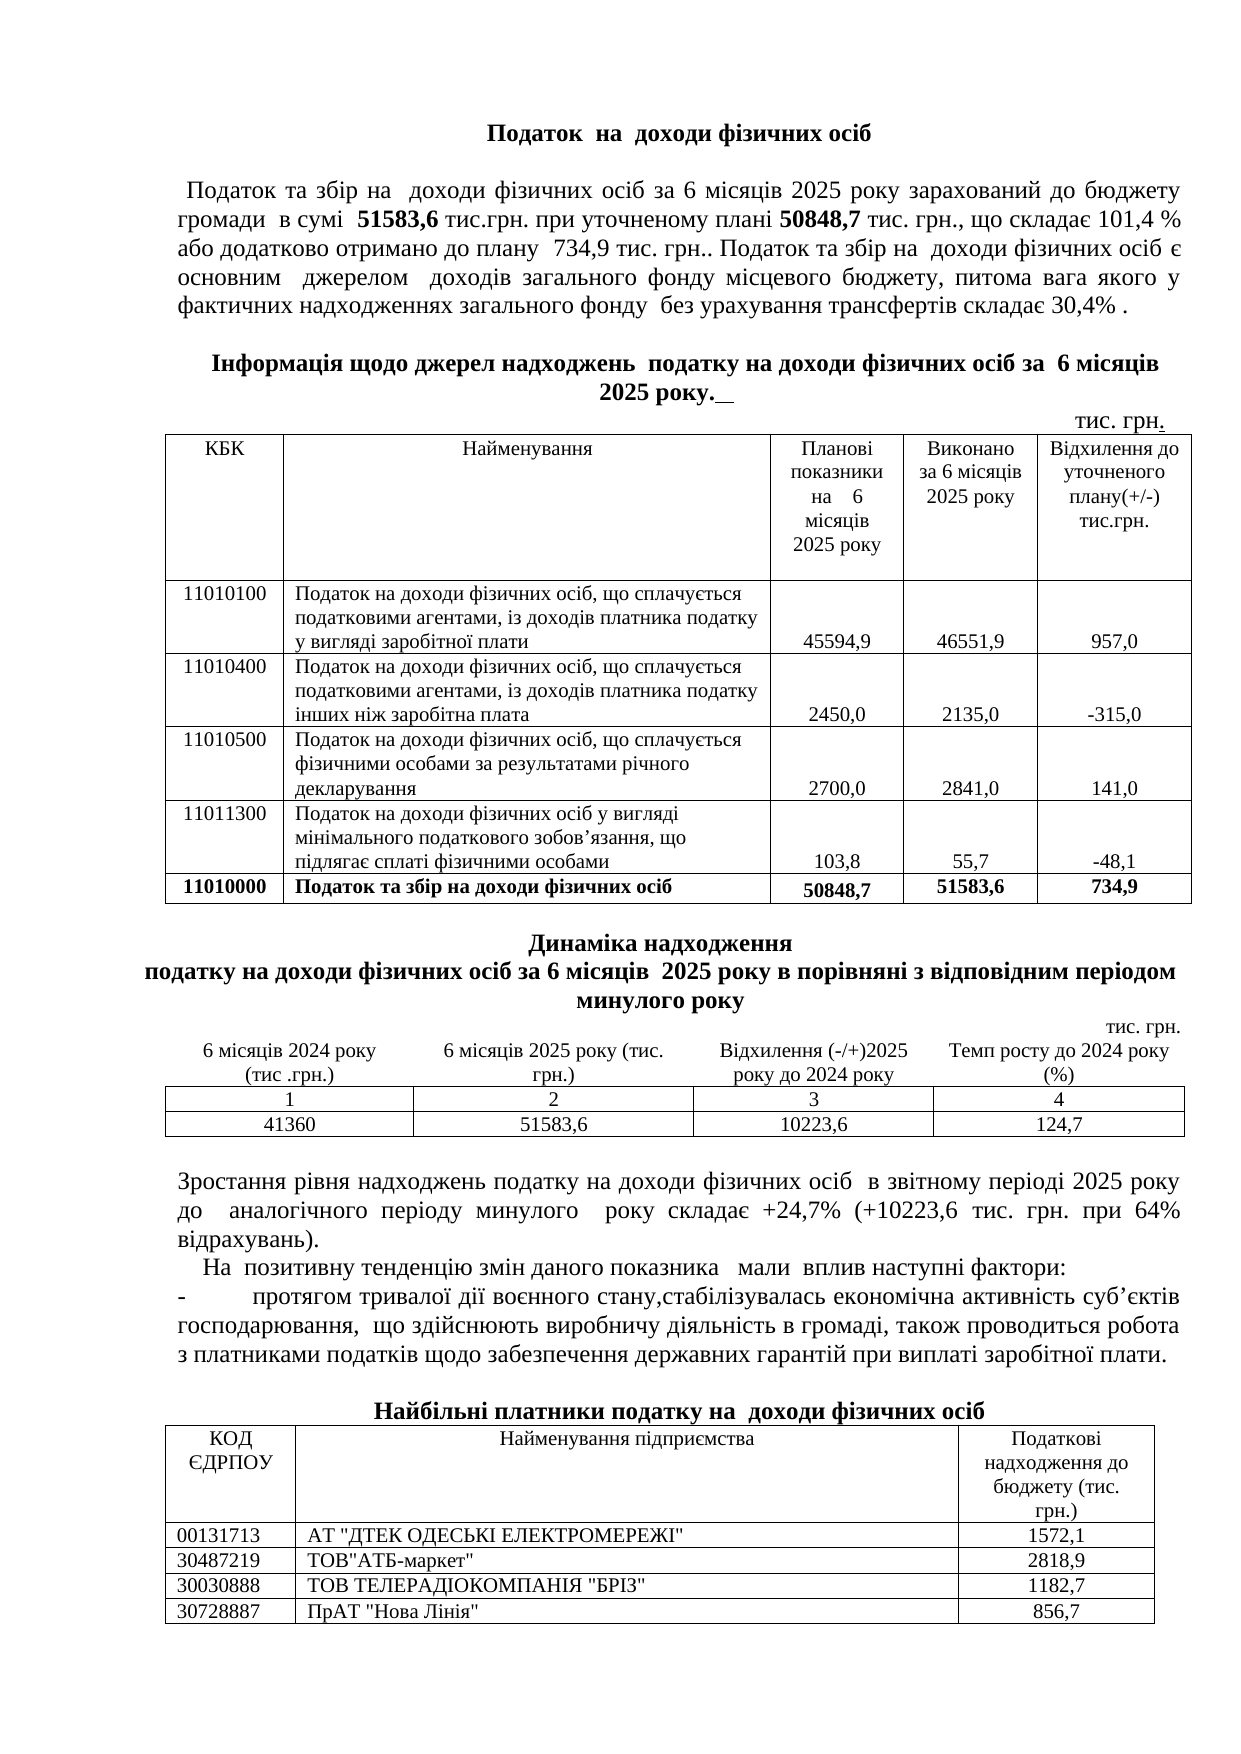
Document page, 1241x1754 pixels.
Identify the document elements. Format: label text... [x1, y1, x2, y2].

table_cell Податок на доходи фізичних осіб, що сплачується податковими агентами, із доходів платника податку інших ніж заробітна плата [284, 654, 770, 726]
table_cell Динаміка надходження податку на доходи фізичних осіб за 6 місяців 2025 року в порівняні з відповідним періодом минулого року тис. грн. [128, 903, 1192, 1137]
table_header Податкові надходження до бюджету (тис. грн.) [959, 1426, 1154, 1522]
table_cell 856,7 [959, 1599, 1154, 1623]
text Податок та збір на доходи фізичних осіб за 6 місяців 2025 року зарахований до бюджету громади в сумі 51583,6 тис.грн. при уточненому плані 50848,7 тис. грн., що складає 101,4 % або додатково отримано до плану 734,9 тис. грн.. Податок та збір на доходи фізичних осіб є основним джерелом доходів загального фонду місцевого бюджету, питома вага якого у фактичних надходженнях загального фонду без урахування трансфертів складає 30,4% . [177, 176, 1181, 319]
table_cell 45594,9 [771, 581, 903, 653]
table_cell 2450,0 [771, 654, 903, 726]
table_header Найменування [284, 435, 770, 580]
list протягом тривалої дії воєнного стану,стабілізувалась економічна активність суб’єктів господарювання, що здійснюють виробничу діяльність в громаді, також проводиться робота з платниками податків щодо забезпечення державних гарантій при виплаті заробітної плати. [177, 1281, 1181, 1367]
table_cell 55,7 [904, 801, 1037, 873]
table_cell 50848,7 [771, 874, 903, 902]
table_cell 2700,0 [771, 727, 903, 799]
table_cell 141,0 [1038, 727, 1191, 799]
table_cell 11011300 [166, 801, 283, 873]
text Зростання рівня надходжень податку на доходи фізичних осіб в звітному періоді 2025 року до аналогічного періоду минулого року складає +24,7% (+10223,6 тис. грн. при 64% відрахувань). [177, 1166, 1181, 1252]
table_cell 30728887 [166, 1599, 295, 1623]
table_cell 11010000 [166, 874, 283, 902]
table_cell -48,1 [1038, 801, 1191, 873]
table_cell АТ "ДТЕК ОДЕСЬКІ ЕЛЕКТРОМЕРЕЖІ" [296, 1523, 958, 1547]
text Інформація щодо джерел надходжень податку на доходи фізичних осіб за 6 місяців 2025 року. [133, 348, 1181, 406]
table_header Планові показники на 6 місяців 2025 року [771, 435, 903, 580]
table_header Найменування підприємства [296, 1426, 958, 1522]
table_cell 2818,9 [959, 1548, 1154, 1572]
table_cell Податок на доходи фізичних осіб, що сплачується податковими агентами, із доходів платника податку у вигляді заробітної плати [284, 581, 770, 653]
table_cell 2841,0 [904, 727, 1037, 799]
table_cell 1572,1 [959, 1523, 1154, 1547]
table_header КОД ЄДРПОУ [166, 1426, 295, 1522]
table_cell 51583,6 [904, 874, 1037, 902]
table_cell Податок та збір на доходи фізичних осіб [284, 874, 770, 902]
text тис. грн. [177, 406, 1181, 434]
table_cell ТОВ"АТБ-маркет" [296, 1548, 958, 1572]
table_cell 957,0 [1038, 581, 1191, 653]
table_cell 30487219 [166, 1548, 295, 1572]
table_cell 11010400 [166, 654, 283, 726]
text Податок на доходи фізичних осіб [177, 118, 1181, 147]
table_cell ТОВ ТЕЛЕРАДІОКОМПАНІЯ "БРІЗ" [296, 1574, 958, 1597]
table_cell ПрАТ "Нова Лінія" [296, 1599, 958, 1623]
table_cell 00131713 [166, 1523, 295, 1547]
table_cell 46551,9 [904, 581, 1037, 653]
text На позитивну тенденцію змін даного показника мали вплив наступні фактори: [177, 1252, 1181, 1281]
table_cell Податок на доходи фізичних осіб у вигляді мінімального податкового зобов’язання, що підлягає сплаті фізичними особами [284, 801, 770, 873]
table_cell 103,8 [771, 801, 903, 873]
table_cell 2135,0 [904, 654, 1037, 726]
table_cell 30030888 [166, 1574, 295, 1597]
table_header КБК [166, 435, 283, 580]
table_header Відхилення до уточненого плану(+/-) тис.грн. [1038, 435, 1191, 580]
table_cell 11010100 [166, 581, 283, 653]
table_cell -315,0 [1038, 654, 1191, 726]
table_header Виконано за 6 місяців 2025 року [904, 435, 1037, 580]
text Найбільні платники податку на доходи фізичних осіб [177, 1396, 1181, 1425]
table_cell Податок на доходи фізичних осіб, що сплачується фізичними особами за результатами річного декларування [284, 727, 770, 799]
table_cell 1182,7 [959, 1574, 1154, 1597]
table_cell 11010500 [166, 727, 283, 799]
table_cell 734,9 [1038, 874, 1191, 902]
